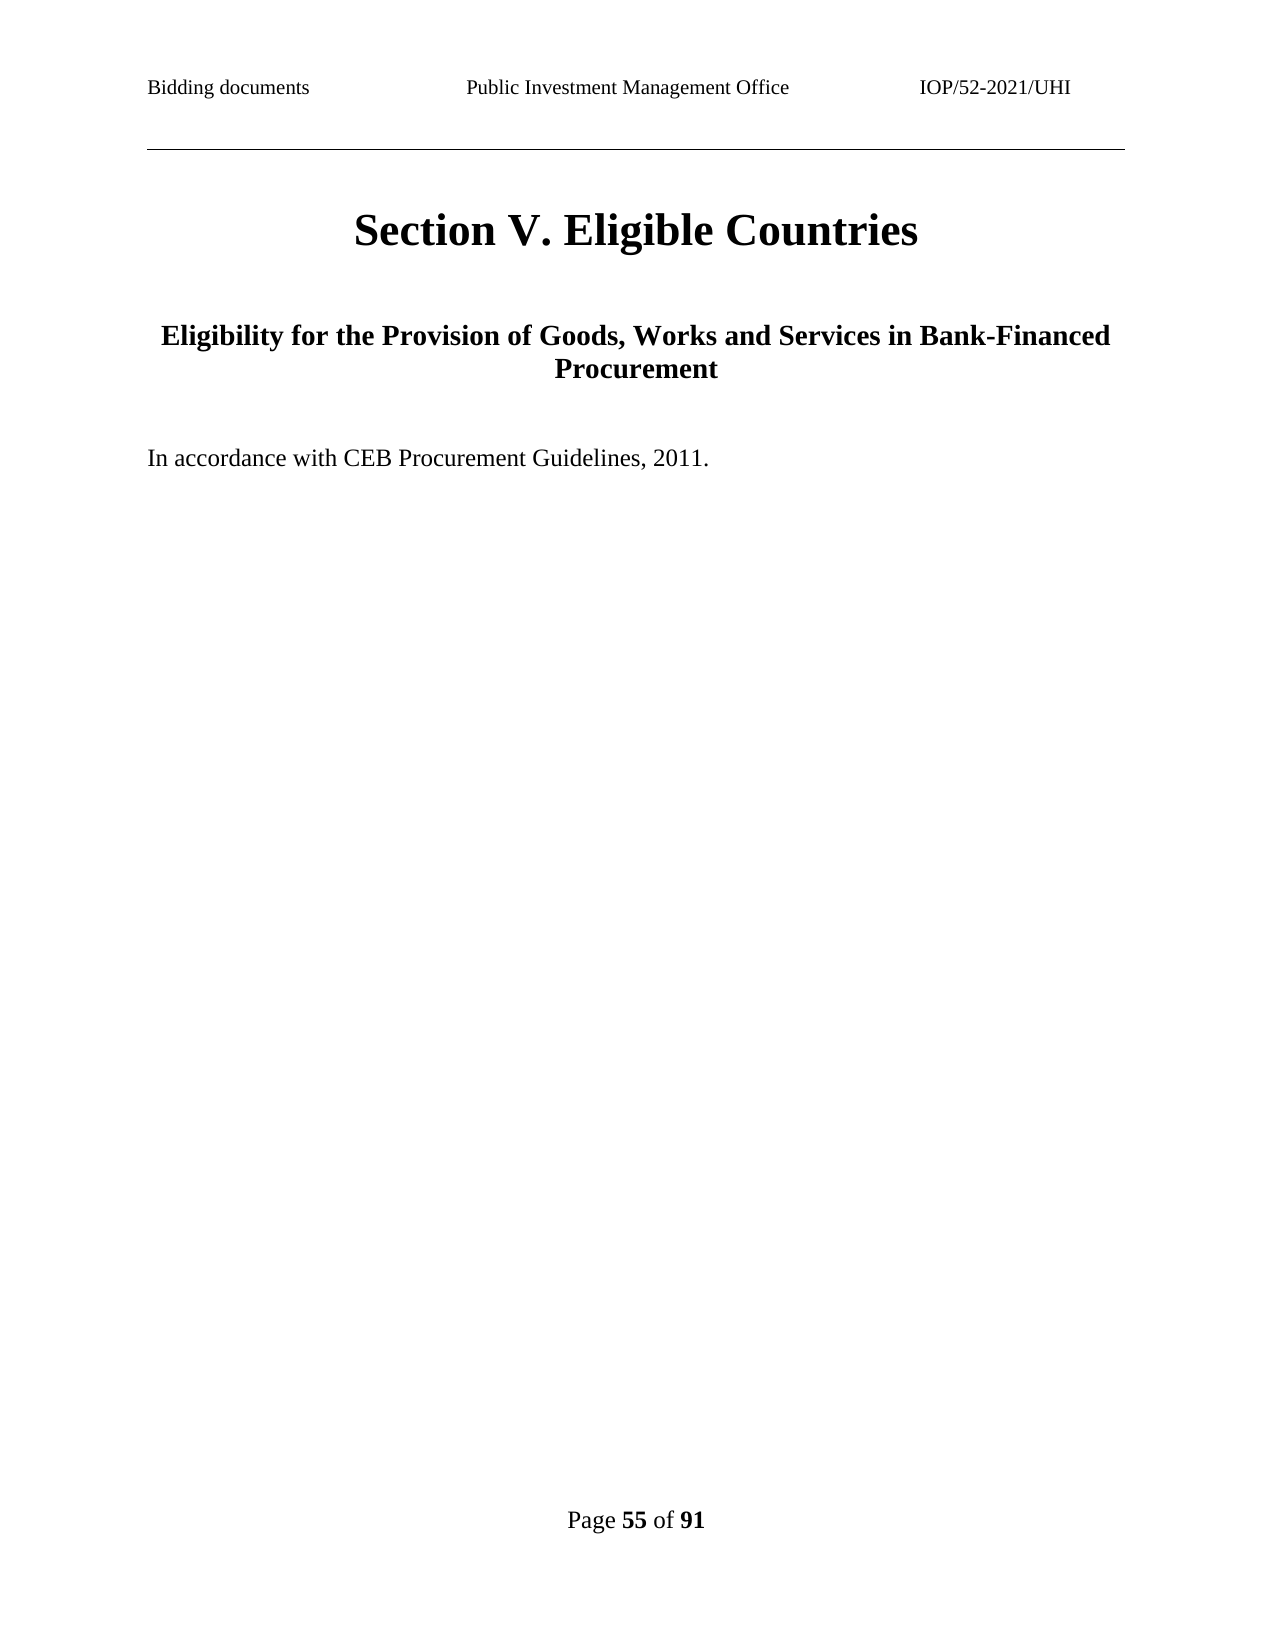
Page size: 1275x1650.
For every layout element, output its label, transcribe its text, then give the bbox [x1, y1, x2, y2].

text In accordance with CEB Procurement Guidelines, 2011. [147, 443, 1125, 471]
text Eligibility for the Provision of Goods, Works and Services in Bank-Financed Procurement [147, 318, 1125, 385]
subtitle Section V. Eligible Countries [147, 203, 1125, 256]
